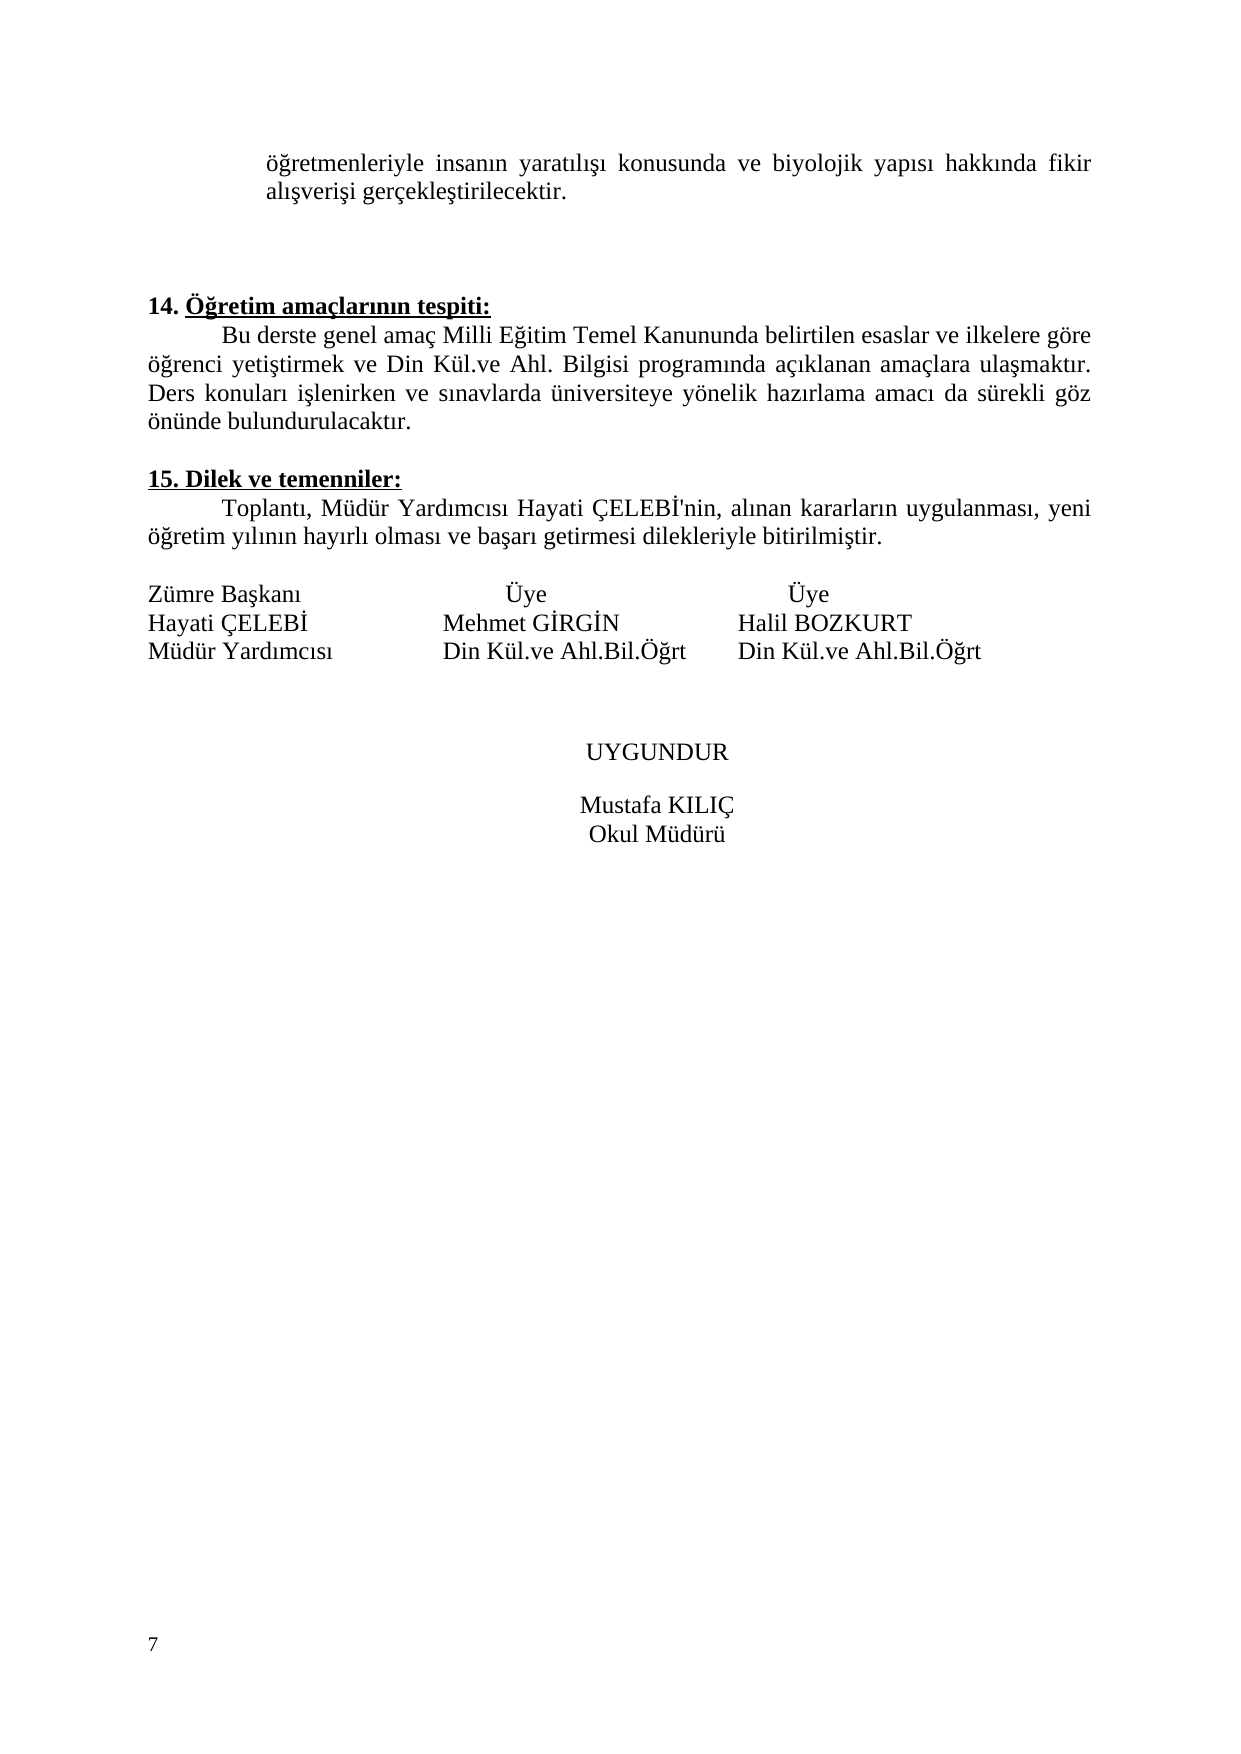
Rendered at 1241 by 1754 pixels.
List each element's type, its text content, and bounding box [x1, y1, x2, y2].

text Bu derste genel amaç Milli Eğitim Temel Kanununda belirtilen esaslar ve ilkelere göre öğrenci yetiştirmek ve Din Kül.ve Ahl. Bilgisi programında açıklanan amaçlara ulaşmaktır. Ders konuları işlenirken ve sınavlarda üniversiteye yönelik hazırlama amacı da sürekli göz önünde bulundurulacaktır. [148, 320, 1092, 435]
text UYGUNDUR [148, 737, 1092, 766]
text 15. Dilek ve temenniler: [148, 464, 1092, 493]
text Mustafa KILIÇ [148, 790, 1092, 819]
text 14. Öğretim amaçlarının tespiti: [148, 291, 1092, 320]
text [236, 148, 1092, 205]
text Hayati ÇELEBİ Mehmet GİRGİN Halil BOZKURT [148, 608, 1092, 636]
text Müdür Yardımcısı Din Kül.ve Ahl.Bil.Öğrt Din Kül.ve Ahl.Bil.Öğrt [148, 636, 1092, 665]
text Okul Müdürü [148, 819, 1092, 848]
text Zümre Başkanı Üye Üye [148, 579, 1092, 608]
text Toplantı, Müdür Yardımcısı Hayati ÇELEBİ'nin, alınan kararların uygulanması, yeni öğretim yılının hayırlı olması ve başarı getirmesi dilekleriyle bitirilmiştir. [148, 493, 1092, 550]
